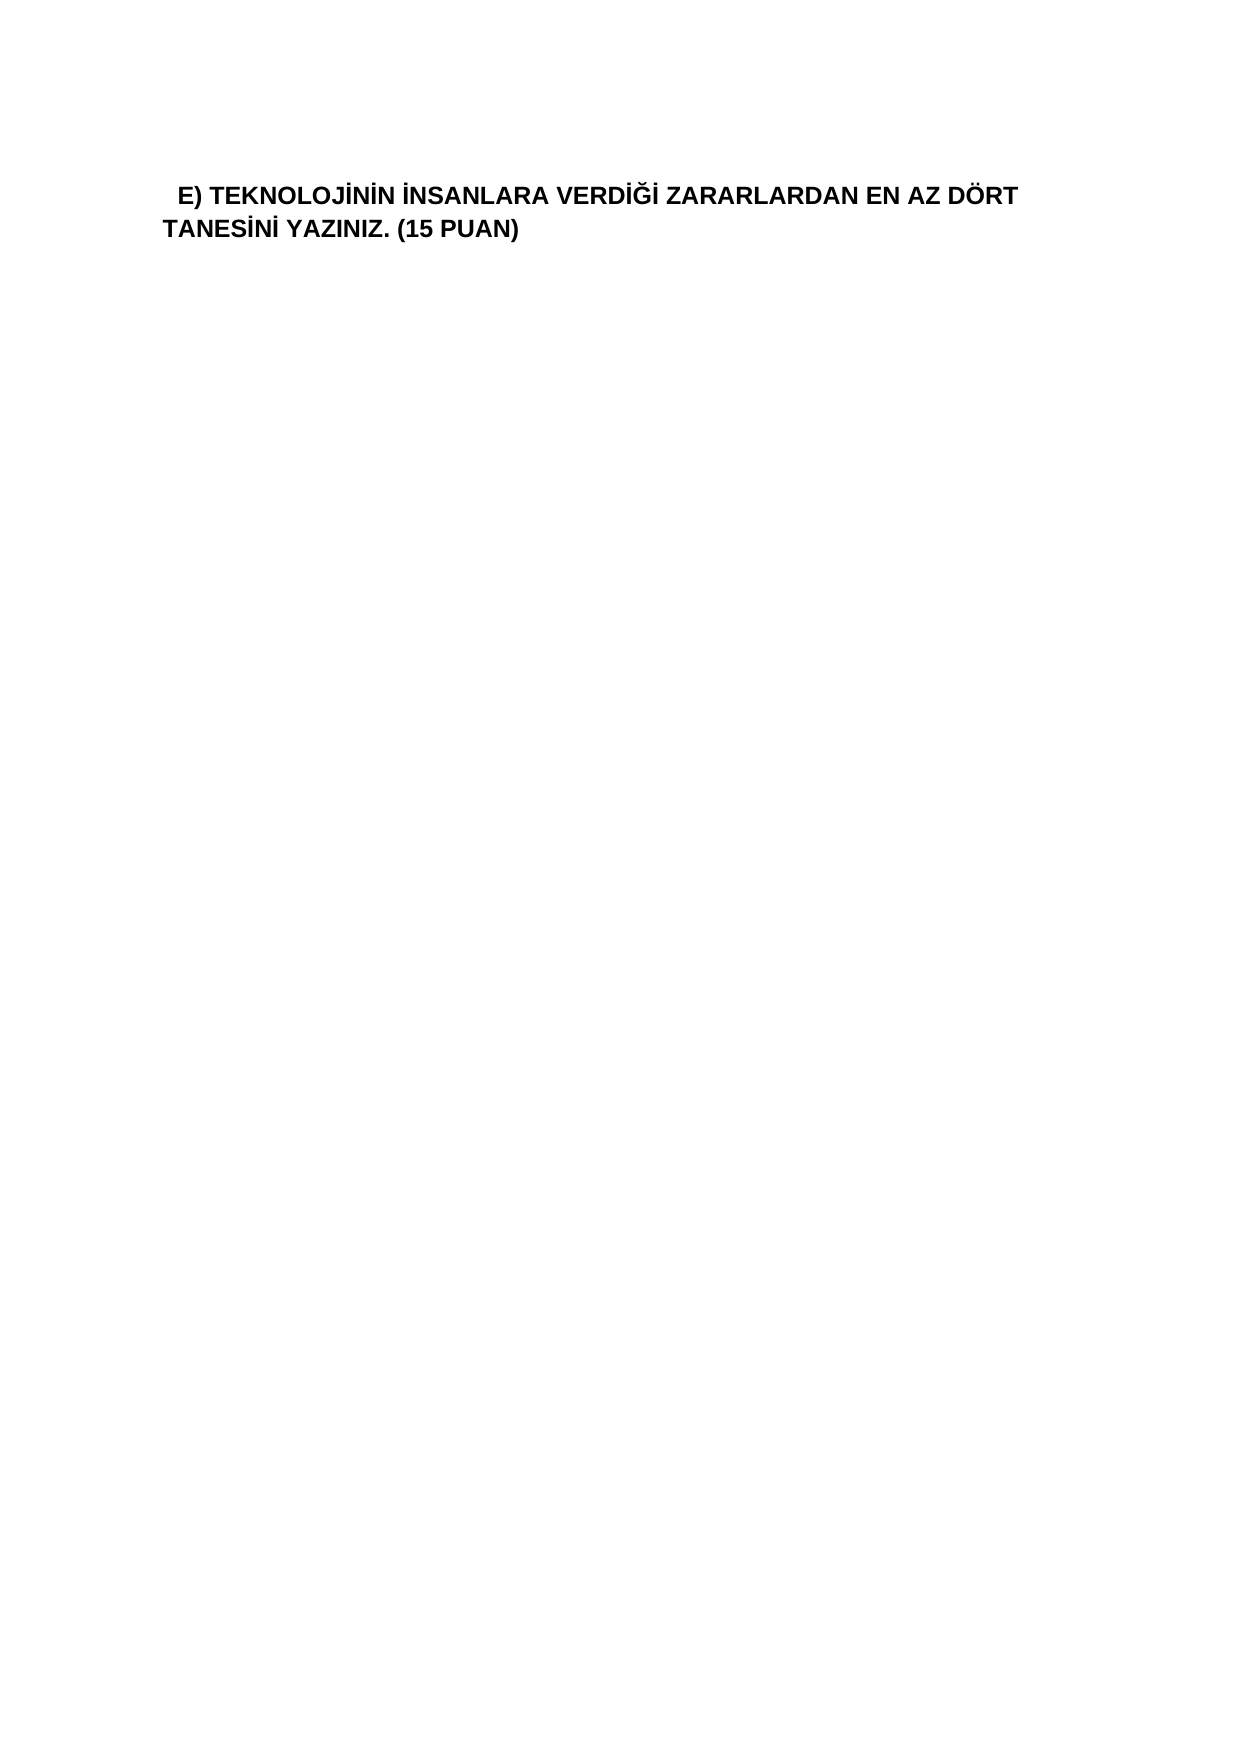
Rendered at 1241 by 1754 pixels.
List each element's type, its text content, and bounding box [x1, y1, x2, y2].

text E) TEKNOLOJİNİN İNSANLARA VERDİĞİ ZARARLARDAN EN AZ DÖRT TANESİNİ YAZINIZ. (15 PUAN) [162, 181, 1078, 242]
